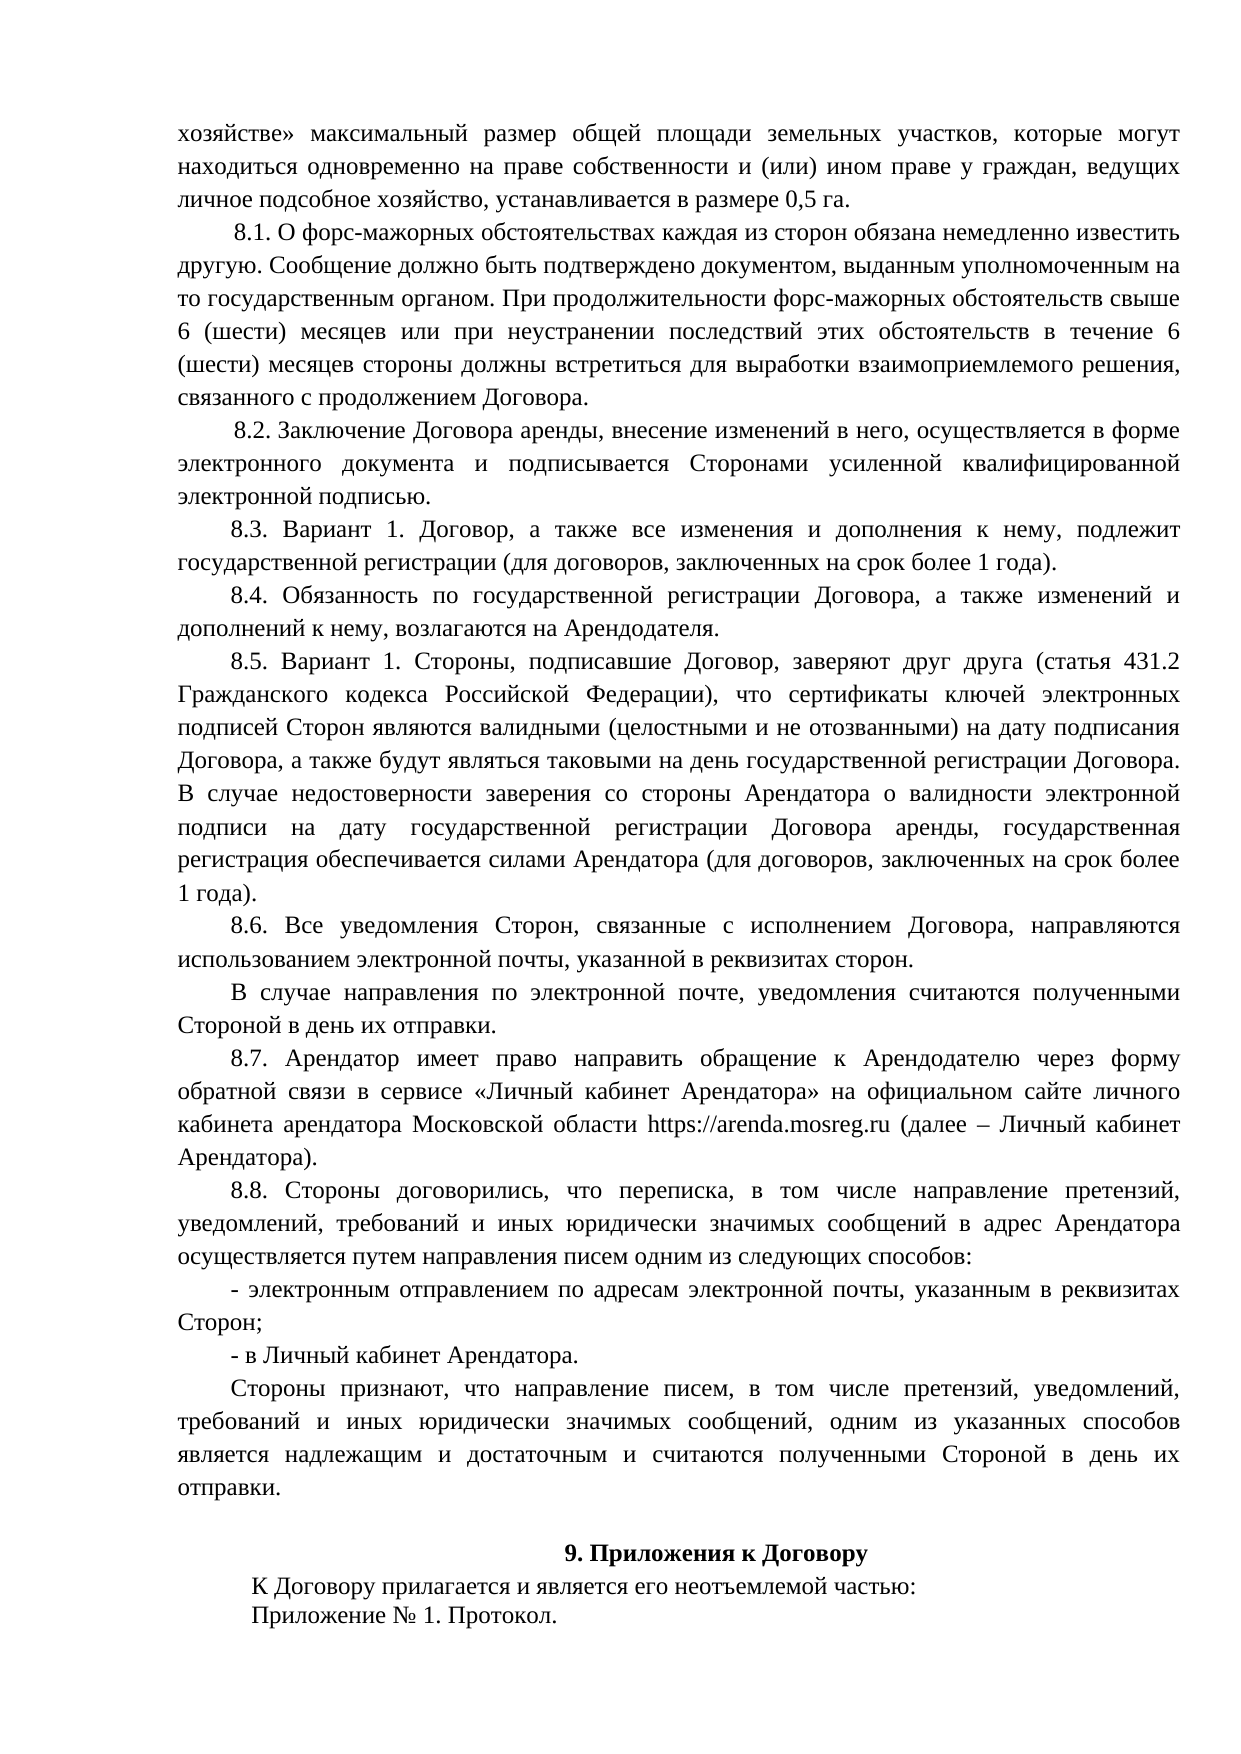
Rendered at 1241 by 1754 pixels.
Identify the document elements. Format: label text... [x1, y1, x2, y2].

text 9. Приложения к Договору [177, 1538, 1181, 1567]
text Приложение № 1. Протокол. [177, 1600, 1181, 1628]
text 8.8. Стороны договорились, что переписка, в том числе направление претензий, уведомлений, требований и иных юридически значимых сообщений в адрес Арендатора осуществляется путем направления писем одним из следующих способов: [177, 1175, 1181, 1269]
text К Договору прилагается и является его неотъемлемой частью: [177, 1571, 1181, 1600]
text 8.7. Арендатор имеет право направить обращение к Арендодателю через форму обратной связи в сервисе «Личный кабинет Арендатора» на официальном сайте личного кабинета арендатора Московской области https://arenda.mosreg.ru (далее – Личный кабинет Арендатора). [177, 1043, 1181, 1171]
text 8.4. Обязанность по государственной регистрации Договора, а также изменений и дополнений к нему, возлагаются на Арендодателя. [177, 580, 1181, 642]
text 8.1. О форс-мажорных обстоятельствах каждая из сторон обязана немедленно известить другую. Сообщение должно быть подтверждено документом, выданным уполномоченным на то государственным органом. При продолжительности форс-мажорных обстоятельств свыше 6 (шести) месяцев или при неустранении последствий этих обстоятельств в течение 6 (шести) месяцев стороны должны встретиться для выработки взаимоприемлемого решения, связанного с продолжением Договора. [177, 217, 1181, 411]
text В случае направления по электронной почте, уведомления считаются полученными Стороной в день их отправки. [177, 977, 1181, 1038]
text 8.5. Вариант 1. Стороны, подписавшие Договор, заверяют друг друга (статья 431.2 Гражданского кодекса Российской Федерации), что сертификаты ключей электронных подписей Сторон являются валидными (целостными и не отозванными) на дату подписания Договора, а также будут являться таковыми на день государственной регистрации Договора. В случае недостоверности заверения со стороны Арендатора о валидности электронной подписи на дату государственной регистрации Договора аренды, государственная регистрация обеспечивается силами Арендатора (для договоров, заключенных на срок более 1 года). [177, 646, 1181, 906]
text 8.2. Заключение Договора аренды, внесение изменений в него, осуществляется в форме электронного документа и подписывается Сторонами усиленной квалифицированной электронной подписью. [177, 415, 1181, 510]
text 8.6. Все уведомления Сторон, связанные с исполнением Договора, направляются использованием электронной почты, указанной в реквизитах сторон. [177, 911, 1181, 972]
text Стороны признают, что направление писем, в том числе претензий, уведомлений, требований и иных юридически значимых сообщений, одним из указанных способов является надлежащим и достаточным и считаются полученными Стороной в день их отправки. [177, 1373, 1181, 1501]
text - электронным отправлением по адресам электронной почты, указанным в реквизитах Сторон; [177, 1274, 1181, 1336]
text 8.3. Вариант 1. Договор, а также все изменения и дополнения к нему, подлежит государственной регистрации (для договоров, заключенных на срок более 1 года). [177, 514, 1181, 576]
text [177, 118, 1181, 213]
text - в Личный кабинет Арендатора. [177, 1340, 1181, 1369]
